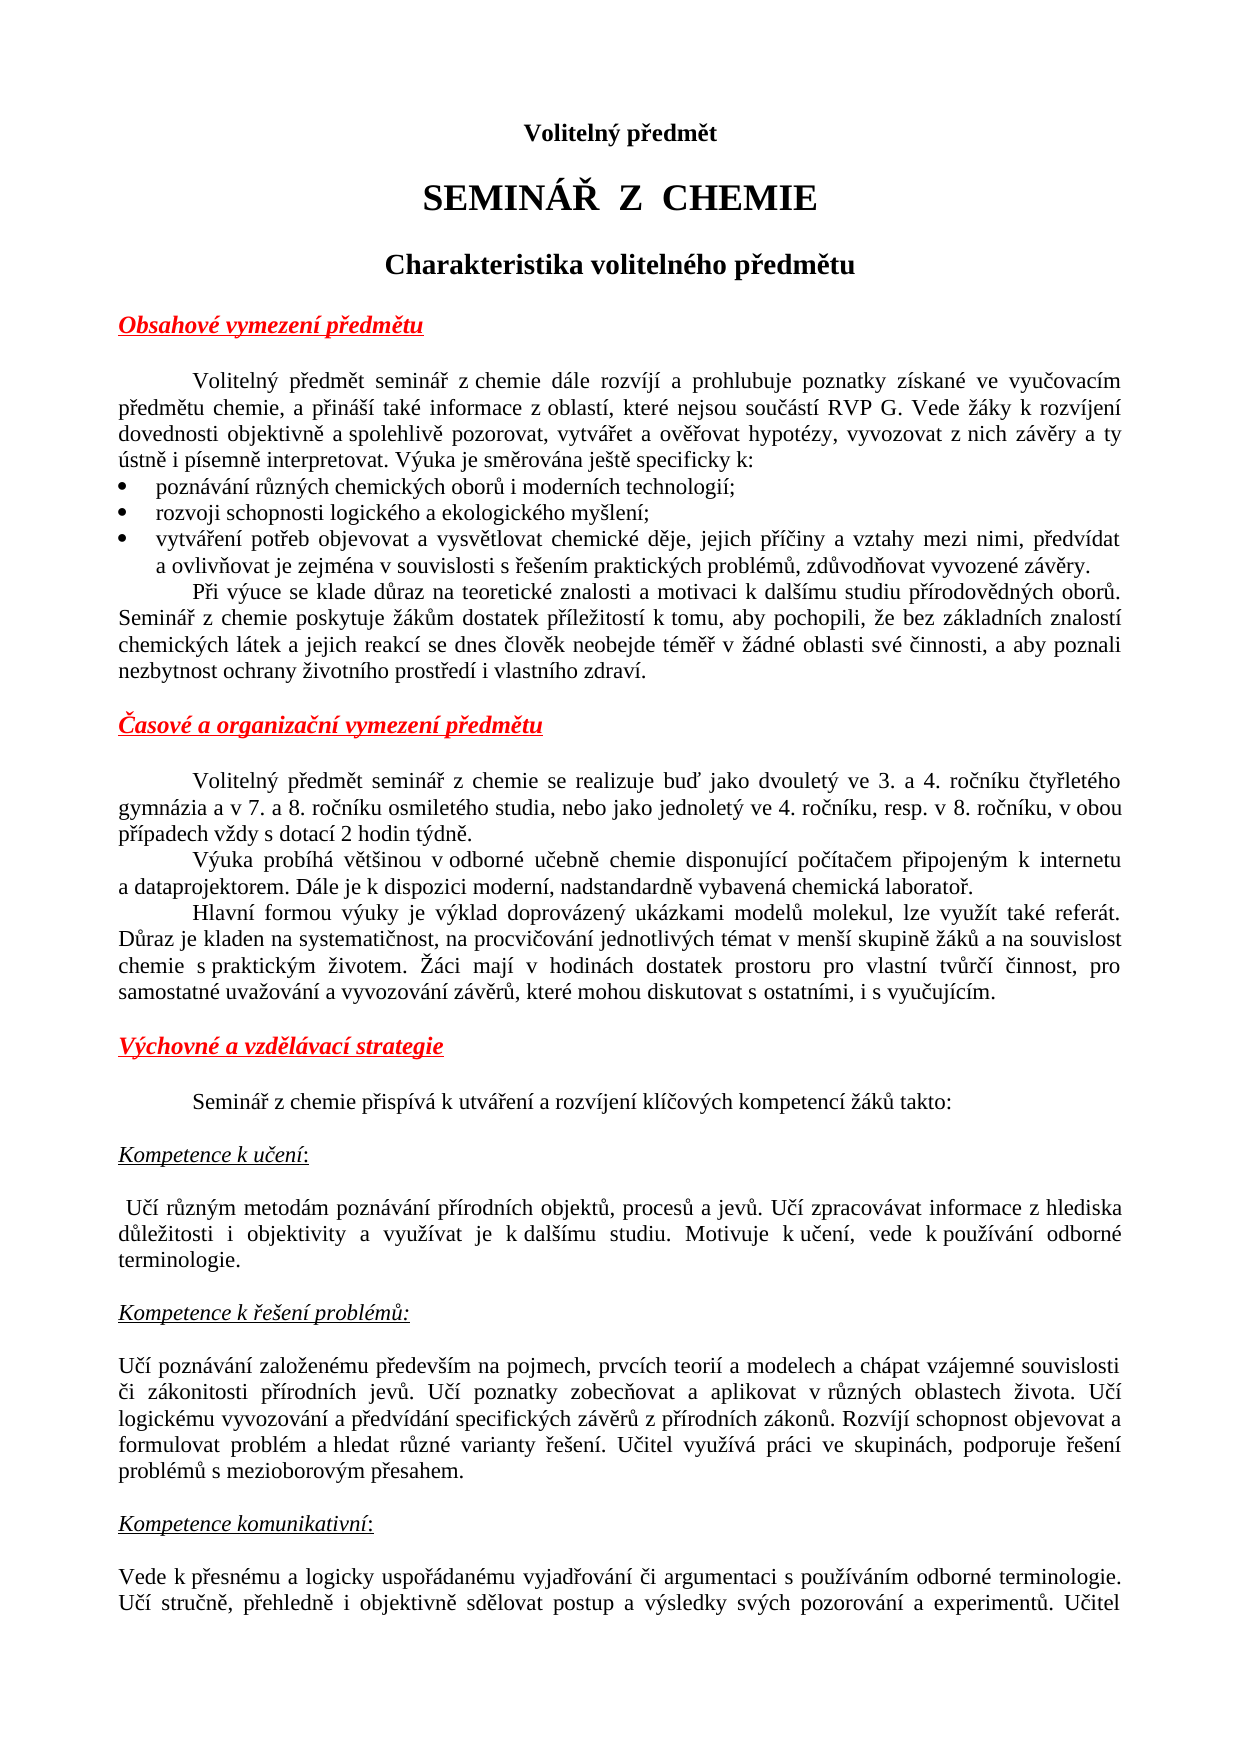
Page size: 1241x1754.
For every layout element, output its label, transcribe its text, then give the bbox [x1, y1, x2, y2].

text Volitelný předmět seminář z chemie se realizuje buď jako dvouletý ve 3. a 4. ročníku čtyřletého gymnázia a v 7. a 8. ročníku osmiletého studia, nebo jako jednoletý ve 4. ročníku, resp. v 8. ročníku, v obou případech vždy s dotací 2 hodin týdně. [118, 767, 1122, 846]
list poznávání různých chemických oborů i moderních technologií; [118, 473, 1122, 499]
text Při výuce se klade důraz na teoretické znalosti a motivaci k dalšímu studiu přírodovědných oborů. Seminář z chemie poskytuje žákům dostatek příležitostí k tomu, aby pochopili, že bez základních znalostí chemických látek a jejich reakcí se dnes člověk neobejde téměř v žádné oblasti své činnosti, a aby poznali nezbytnost ochrany životního prostředí i vlastního zdraví. [118, 578, 1122, 683]
text Kompetence k řešení problémů: [118, 1299, 1122, 1326]
text Výuka probíhá většinou v odborné učebně chemie disponující počítačem připojeným k internetu a dataprojektorem. Dále je k dispozici moderní, nadstandardně vybavená chemická laboratoř. [118, 846, 1122, 899]
title Volitelný předmět [118, 118, 1122, 147]
text Učí různým metodám poznávání přírodních objektů, procesů a jevů. Učí zpracovávat informace z hlediska důležitosti i objektivity a využívat je k dalšímu studiu. Motivuje k učení, vede k používání odborné terminologie. [118, 1194, 1122, 1273]
text Volitelný předmět seminář z chemie dále rozvíjí a prohlubuje poznatky získané ve vyučovacím předmětu chemie, a přináší také informace z oblastí, které nejsou součástí RVP G. Vede žáky k rozvíjení dovednosti objektivně a spolehlivě pozorovat, vytvářet a ověřovat hypotézy, vyvozovat z nich závěry a ty ústně i písemně interpretovat. Výuka je směrována ještě specificky k: [118, 367, 1122, 473]
list rozvoji schopnosti logického a ekologického myšlení; [118, 499, 1122, 525]
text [118, 1563, 1122, 1616]
text Časové a organizační vymezení předmětu [118, 710, 1122, 739]
text Hlavní formou výuky je výklad doprovázený ukázkami modelů molekul, lze využít také referát. Důraz je kladen na systematičnost, na procvičování jednotlivých témat v menší skupině žáků a na souvislost chemie s praktickým životem. Žáci mají v hodinách dostatek prostoru pro vlastní tvůrčí činnost, pro samostatné uvažování a vyvozování závěrů, které mohou diskutovat s ostatními, i s vyučujícím. [118, 899, 1122, 1004]
subtitle SEMINÁŘ Z CHEMIE [118, 176, 1122, 219]
text Obsahové vymezení předmětu [118, 310, 1122, 338]
list vytváření potřeb objevovat a vysvětlovat chemické děje, jejich příčiny a vztahy mezi nimi, předvídat a ovlivňovat je zejména v souvislosti s řešením praktických problémů, zdůvodňovat vyvozené závěry. [118, 525, 1122, 578]
subtitle Charakteristika volitelného předmětu [118, 247, 1122, 281]
text Výchovné a vzdělávací strategie [118, 1031, 1122, 1060]
text Kompetence k učení: [118, 1141, 1122, 1167]
text Učí poznávání založenému především na pojmech, prvcích teorií a modelech a chápat vzájemné souvislosti či zákonitosti přírodních jevů. Učí poznatky zobecňovat a aplikovat v různých oblastech života. Učí logickému vyvozování a předvídání specifických závěrů z přírodních zákonů. Rozvíjí schopnost objevovat a formulovat problém a hledat různé varianty řešení. Učitel využívá práci ve skupinách, podporuje řešení problémů s mezioborovým přesahem. [118, 1352, 1122, 1484]
text Seminář z chemie přispívá k utváření a rozvíjení klíčových kompetencí žáků takto: [118, 1088, 1122, 1115]
text Kompetence komunikativní: [118, 1510, 1122, 1536]
